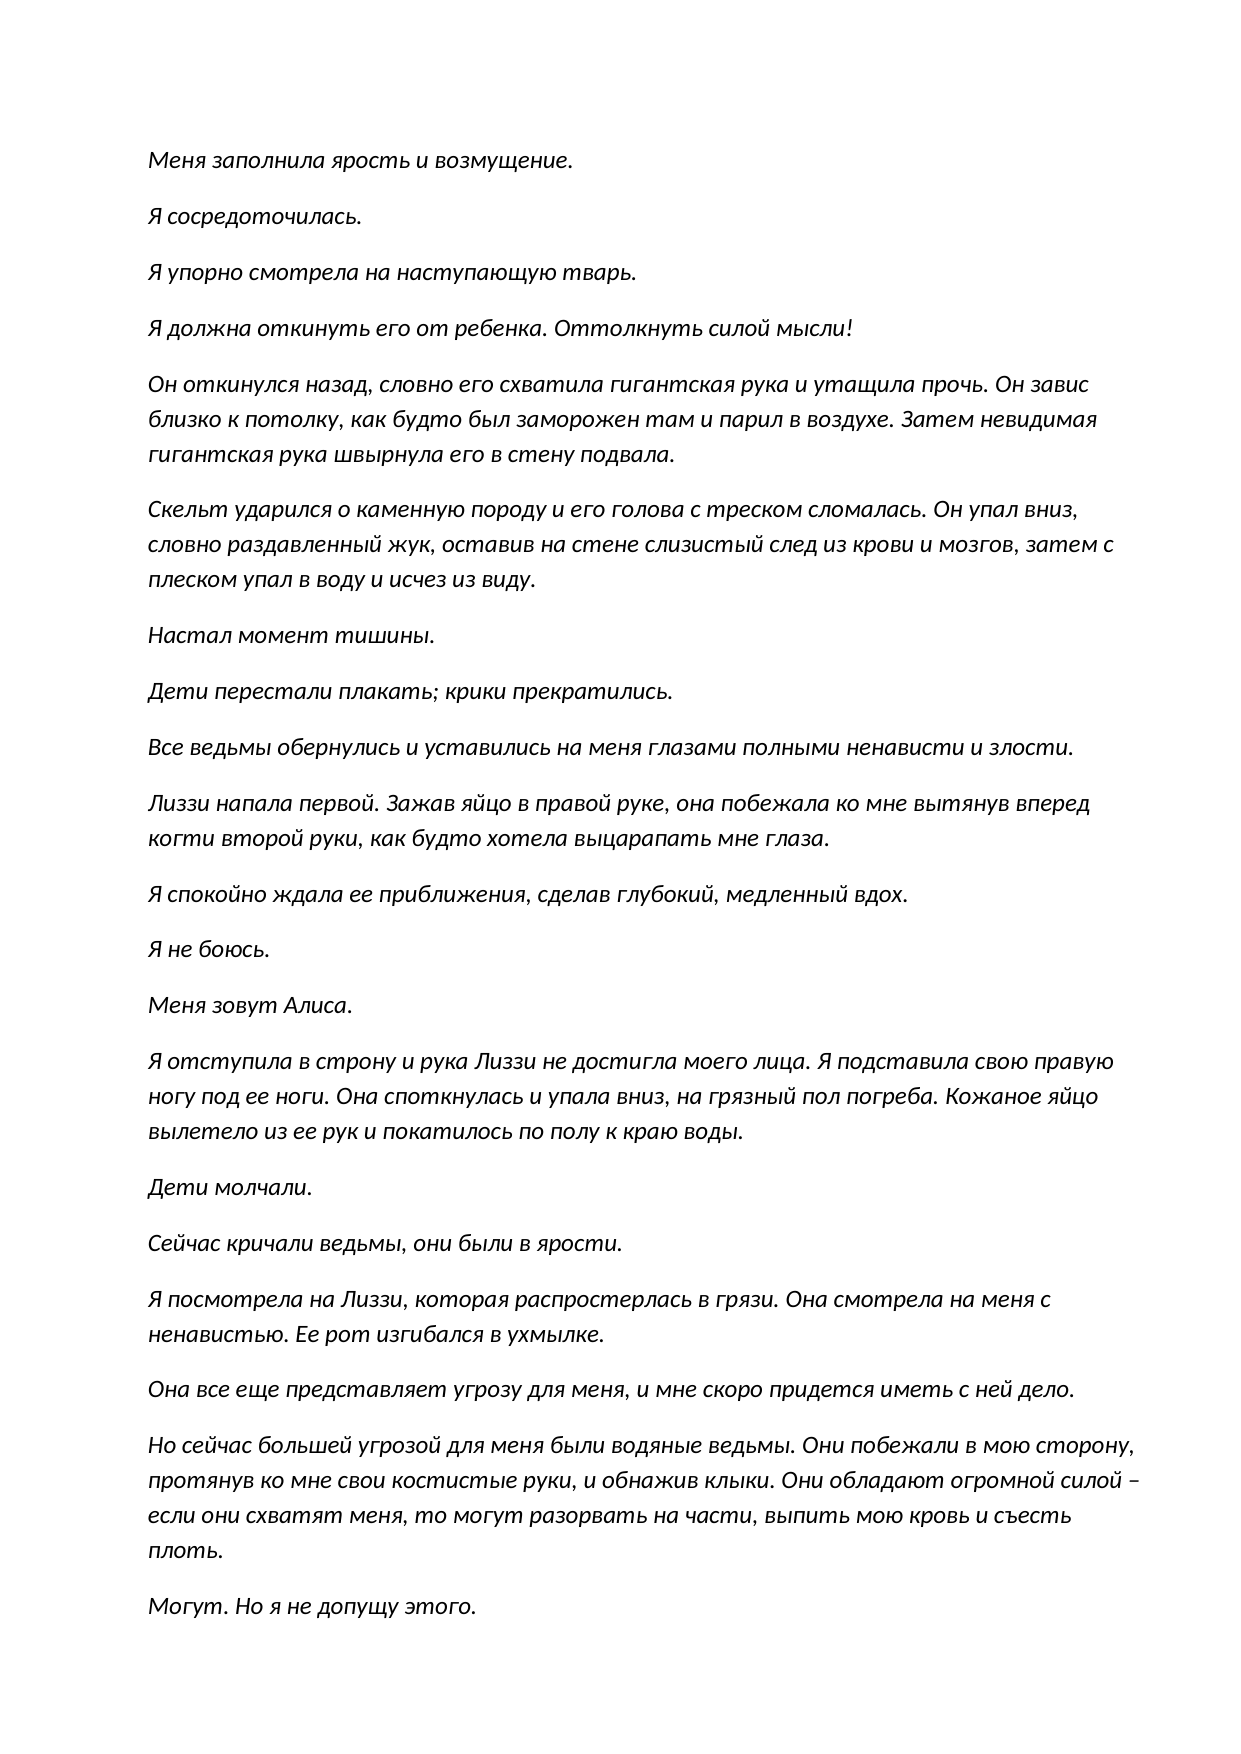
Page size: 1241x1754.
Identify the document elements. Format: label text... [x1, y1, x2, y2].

text Я не боюсь. [148, 933, 1152, 964]
text Я должна откинуть его от ребенка. Оттолкнуть силой мысли! [148, 312, 1152, 342]
text Дети молчали. [148, 1171, 1152, 1202]
text Я сосредоточилась. [148, 200, 1152, 231]
text Могут. Но я не допущу этого. [148, 1590, 1152, 1621]
text Она все еще представляет угрозу для меня, и мне скоро придется иметь с ней дело. [148, 1373, 1152, 1404]
text Лиззи напала первой. Зажав яйцо в правой руке, она побежала ко мне вытянув вперед когти второй руки, как будто хотела выцарапать мне глаза. [148, 787, 1152, 852]
text Все ведьмы обернулись и уставились на меня глазами полными ненависти и злости. [148, 731, 1152, 762]
text Я упорно смотрела на наступающую тварь. [148, 256, 1152, 287]
text Он откинулся назад, словно его схватила гигантская рука и утащила прочь. Он завис близко к потолку, как будто был заморожен там и парил в воздухе. Затем невидимая гигантская рука швырнула его в стену подвала. [148, 368, 1152, 468]
text Я отступила в строну и рука Лиззи не достигла моего лица. Я подставила свою правую ногу под ее ноги. Она споткнулась и упала вниз, на грязный пол погреба. Кожаное яйцо вылетело из ее рук и покатилось по полу к краю воды. [148, 1045, 1152, 1146]
text Дети перестали плакать; крики прекратились. [148, 675, 1152, 706]
text Я посмотрела на Лиззи, которая распростерлась в грязи. Она смотрела на меня с ненавистью. Ее рот изгибался в ухмылке. [148, 1283, 1152, 1348]
text Я спокойно ждала ее приближения, сделав глубокий, медленный вдох. [148, 878, 1152, 908]
text Настал момент тишины. [148, 619, 1152, 650]
text Меня зовут Алиса. [148, 989, 1152, 1020]
text Скельт ударился о каменную породу и его голова с треском сломалась. Он упал вниз, словно раздавленный жук, оставив на стене слизистый след из крови и мозгов, затем с плеском упал в воду и исчез из виду. [148, 493, 1152, 594]
text Меня заполнила ярость и возмущение. [148, 144, 1152, 175]
text Сейчас кричали ведьмы, они были в ярости. [148, 1227, 1152, 1257]
text Но сейчас большей угрозой для меня были водяные ведьмы. Они побежали в мою сторону, протянув ко мне свои костистые руки, и обнажив клыки. Они обладают огромной силой – если они схватят меня, то могут разорвать на части, выпить мою кровь и съесть плоть. [148, 1429, 1152, 1565]
